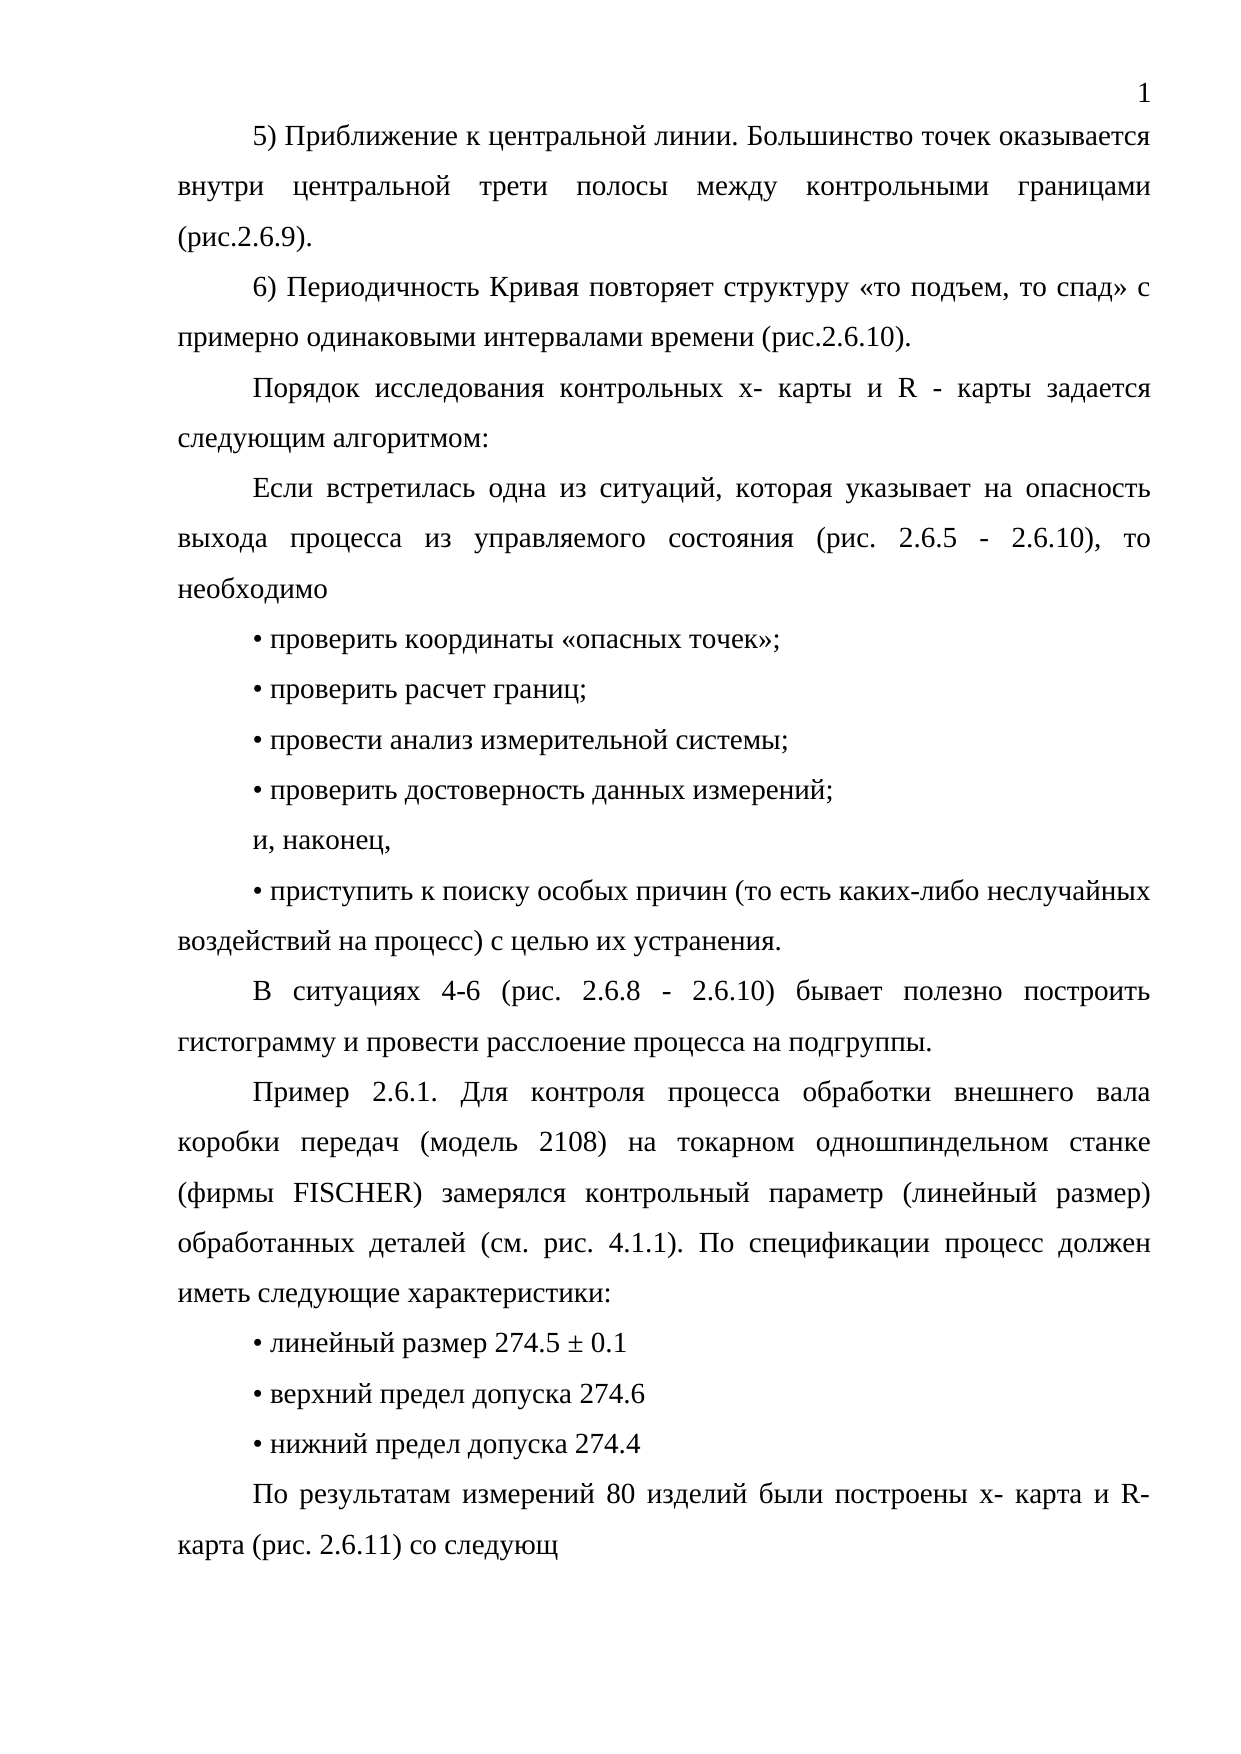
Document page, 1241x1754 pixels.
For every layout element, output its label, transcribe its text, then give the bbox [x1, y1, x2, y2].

text • нижний предел допуска 274.4 [177, 1426, 1152, 1460]
text Порядок исследования контрольных x- карты и R - карты задается следующим алгоритмом: [177, 370, 1152, 453]
text 5) Приближение к центральной линии. Большинство точек оказывается внутри центральной трети полосы между контрольными границами (рис.2.6.9). [177, 118, 1152, 252]
text Если встретилась одна из ситуаций, которая указывает на опасность выхода процесса из управляемого состояния (рис. 2.6.5 - 2.6.10), то необходимо [177, 470, 1152, 604]
text Пример 2.6.1. Для контроля процесса обработки внешнего вала коробки передач (модель 2108) на токарном одношпиндельном станке (фирмы FISCHER) замерялся контрольный параметр (линейный размер) обработанных деталей (см. рис. 4.1.1). По спецификации процесс должен иметь следующие характеристики: [177, 1074, 1152, 1309]
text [177, 1477, 1152, 1560]
text • линейный размер 274.5 ± 0.1 [177, 1326, 1152, 1359]
text • провести анализ измерительной системы; [177, 722, 1152, 755]
text • приступить к поиску особых причин (то есть каких-либо неслучайных воздействий на процесс) с целью их устранения. [177, 873, 1152, 957]
text • проверить достоверность данных измерений; [177, 772, 1152, 806]
text • проверить координаты «опасных точек»; [177, 621, 1152, 655]
text и, наконец, [177, 822, 1152, 856]
text В ситуациях 4-6 (рис. 2.6.8 - 2.6.10) бывает полезно построить гистограмму и провести расслоение процесса на подгруппы. [177, 973, 1152, 1057]
text • проверить расчет границ; [177, 672, 1152, 705]
text 6) Периодичность Кривая повторяет структуру «то подъем, то спад» с примерно одинаковыми интервалами времени (рис.2.6.10). [177, 269, 1152, 353]
text • верхний предел допуска 274.6 [177, 1376, 1152, 1409]
